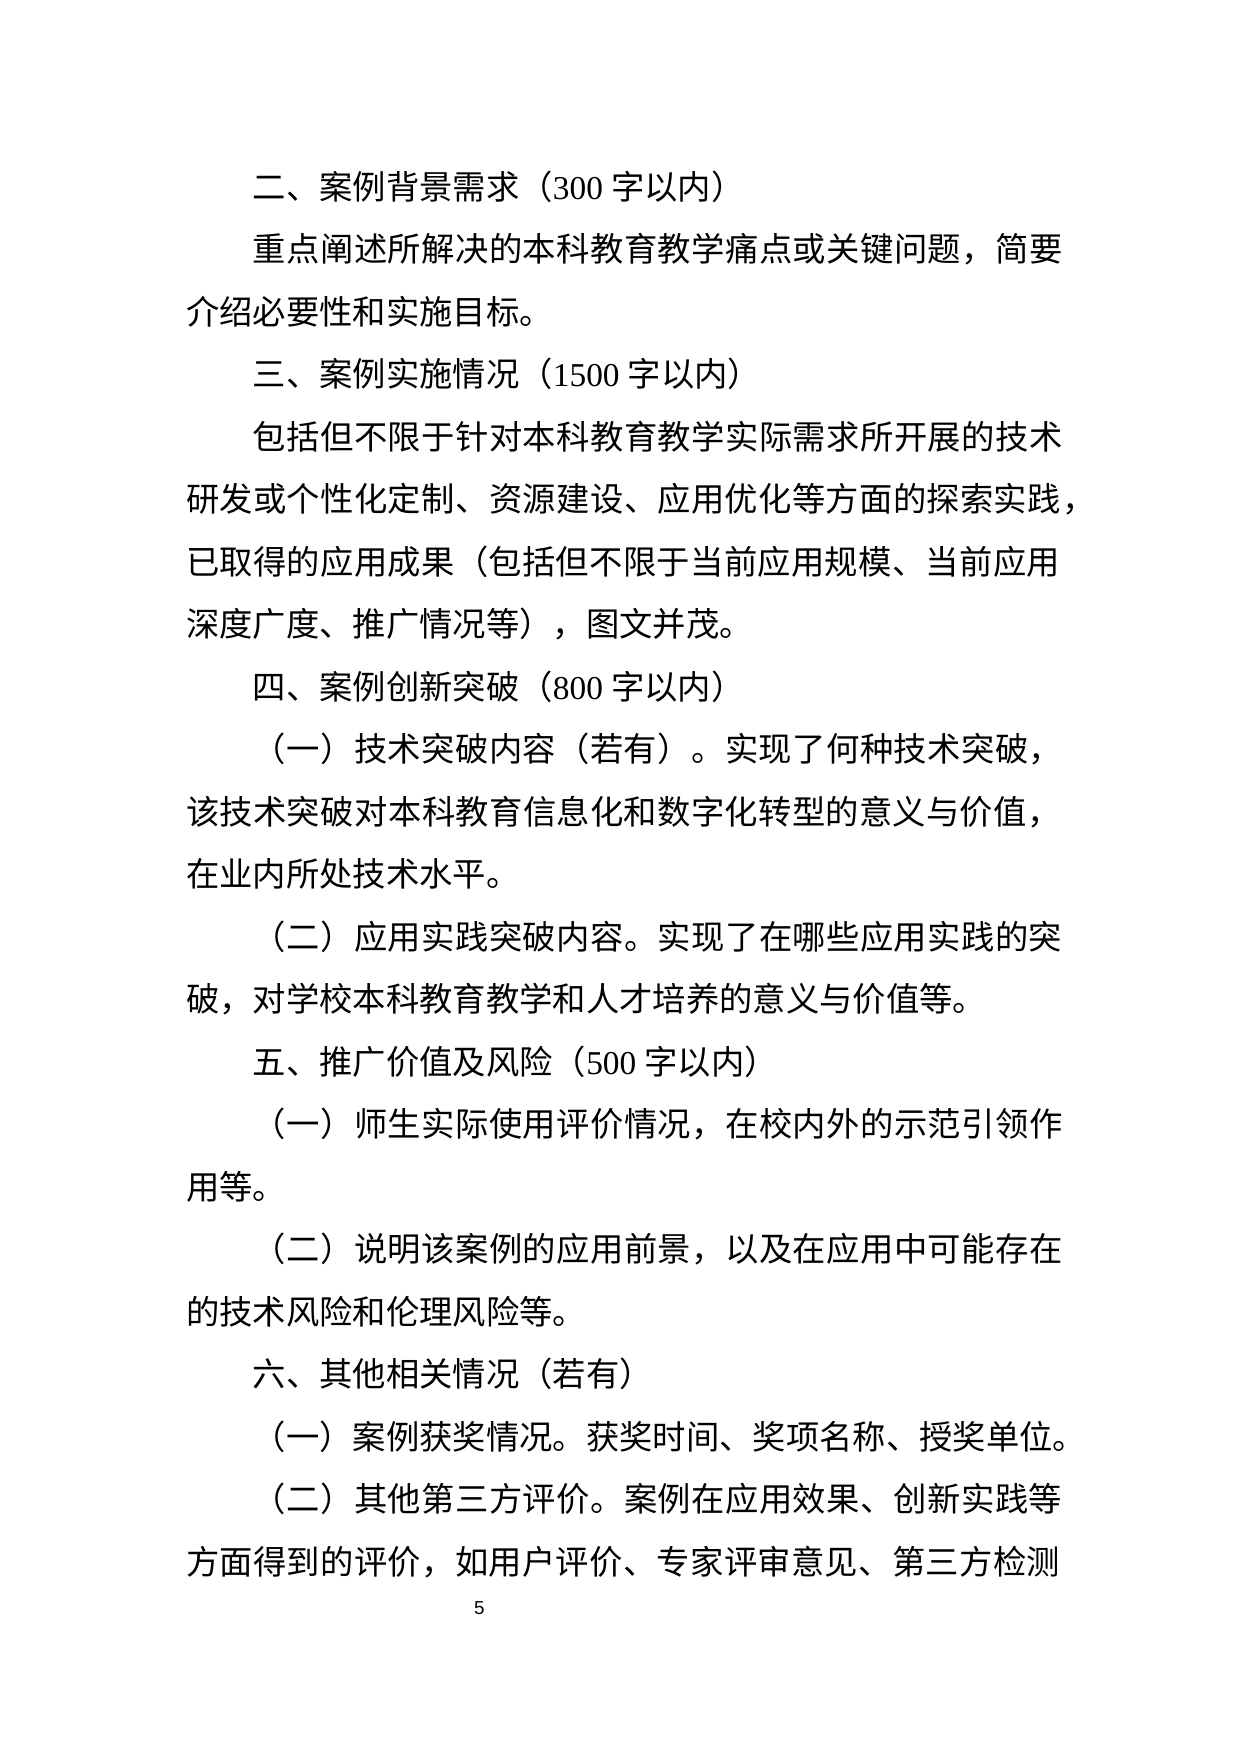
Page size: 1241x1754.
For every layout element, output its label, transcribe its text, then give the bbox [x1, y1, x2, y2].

text （一）技术突破内容（若有）。实现了何种技术突破，该技术突破对本科教育信息化和数字化转型的意义与价值，在业内所处技术水平。 [186, 712, 1062, 899]
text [186, 1462, 1062, 1587]
text （一）师生实际使用评价情况，在校内外的示范引领作用等。 [186, 1087, 1062, 1212]
text （二）应用实践突破内容。实现了在哪些应用实践的突破，对学校本科教育教学和人才培养的意义与价值等。 [186, 899, 1062, 1024]
text （一）案例获奖情况。获奖时间、奖项名称、授奖单位。 [186, 1399, 1062, 1462]
text 六、其他相关情况（若有） [186, 1337, 1062, 1399]
text 包括但不限于针对本科教育教学实际需求所开展的技术研发或个性化定制、资源建设、应用优化等方面的探索实践，已取得的应用成果（包括但不限于当前应用规模、当前应用深度广度、推广情况等），图文并茂。 [186, 399, 1062, 649]
text （二）说明该案例的应用前景，以及在应用中可能存在的技术风险和伦理风险等。 [186, 1212, 1062, 1337]
text 三、案例实施情况（1500 字以内） [186, 337, 1062, 399]
text 四、案例创新突破（800 字以内） [186, 649, 1062, 712]
text 重点阐述所解决的本科教育教学痛点或关键问题，简要介绍必要性和实施目标。 [186, 212, 1062, 337]
text 二、案例背景需求（300 字以内） [186, 149, 1062, 212]
text 五、推广价值及风险（500 字以内） [186, 1024, 1062, 1087]
